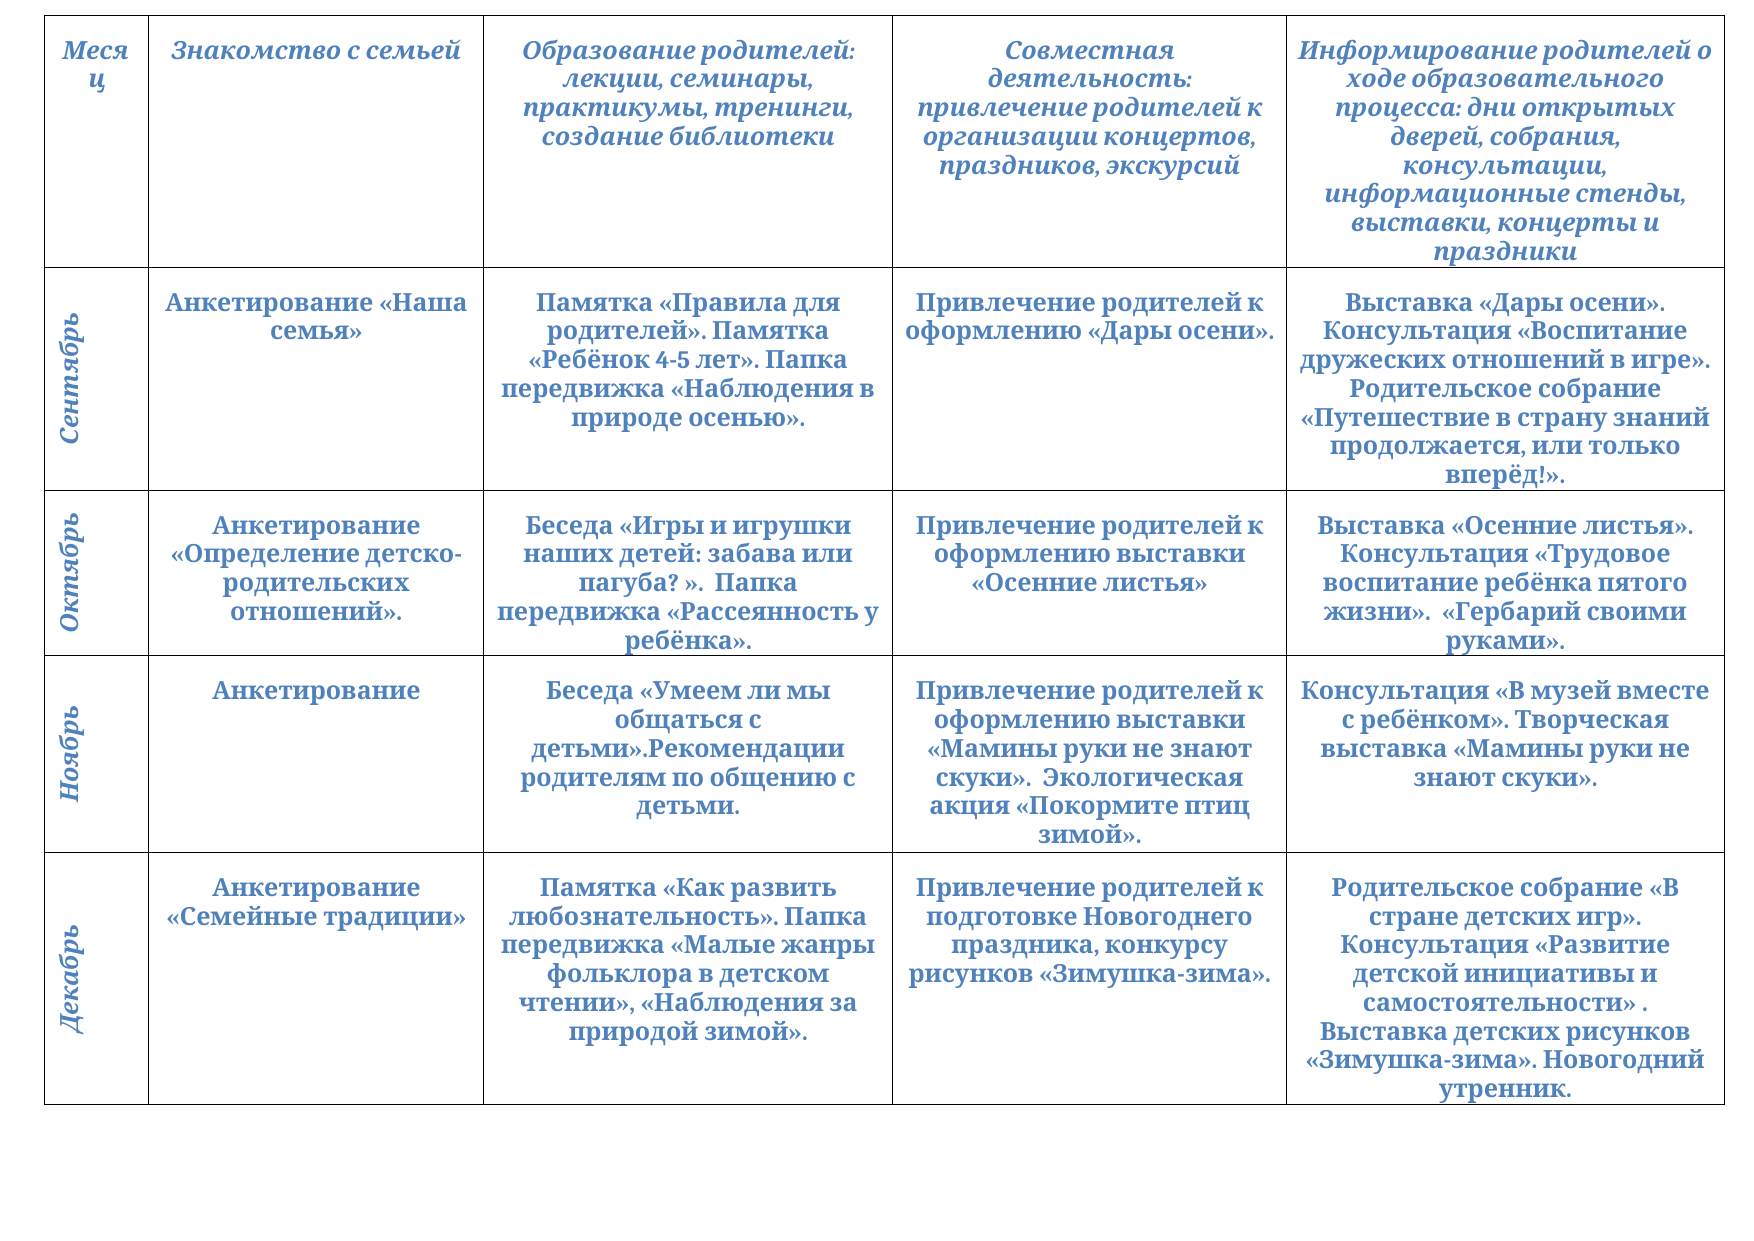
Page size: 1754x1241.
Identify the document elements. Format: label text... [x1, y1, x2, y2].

table_cell Памятка «Как развить любознательность». Папка передвижка «Малые жанры фольклора в детском чтении», «Наблюдения за природой зимой». [484, 853, 892, 1104]
table_cell Сентябрь [45, 268, 148, 490]
table_cell Привлечение родителей к оформлению «Дары осени». [893, 268, 1286, 490]
table_cell Анкетирование «Определение детско-родительских отношений». [149, 491, 483, 655]
table_cell Памятка «Правила для родителей». Памятка «Ребёнок 4-5 лет». Папка передвижка «Наблюдения в природе осенью». [484, 268, 892, 490]
table_header Информирование родителей о ходе образовательного процесса: дни открытых дверей, собрания, консультации, информационные стенды, выставки, концерты и праздники [1287, 16, 1724, 267]
table_cell Выставка «Дары осени». Консультация «Воспитание дружеских отношений в игре». Родительское собрание «Путешествие в страну знаний продолжается, или только вперёд!». [1287, 268, 1724, 490]
table_cell Привлечение родителей к оформлению выставки «Мамины руки не знают скуки». Экологическая акция «Покормите птиц зимой». [893, 656, 1286, 852]
table_header Знакомство с семьей [149, 16, 483, 267]
table_cell Выставка «Осенние листья». Консультация «Трудовое воспитание ребёнка пятого жизни». «Гербарий своими руками». [1287, 491, 1724, 655]
table_cell Анкетирование «Семейные традиции» [149, 853, 483, 1104]
table_cell Беседа «Умеем ли мы общаться с детьми».Рекомендации родителям по общению с детьми. [484, 656, 892, 852]
table_header Образование родителей: лекции, семинары, практикумы, тренинги, создание библиотеки [484, 16, 892, 267]
table_header Совместная деятельность: привлечение родителей к организации концертов, праздников, экскурсий [893, 16, 1286, 267]
table_header Месяц [45, 16, 148, 267]
table_cell Октябрь [45, 491, 148, 655]
table_cell Привлечение родителей к оформлению выставки «Осенние листья» [893, 491, 1286, 655]
table_cell Консультация «В музей вместе с ребёнком». Творческая выставка «Мамины руки не знают скуки». [1287, 656, 1724, 852]
table_cell Ноябрь [45, 656, 148, 852]
table_cell Декабрь [45, 853, 148, 1104]
table_cell Беседа «Игры и игрушки наших детей: забава или пагуба? ». Папка передвижка «Рассеянность у ребёнка». [484, 491, 892, 655]
table_cell Родительское собрание «В стране детских игр». Консультация «Развитие детской инициативы и самостоятельности» . Выставка детских рисунков «Зимушка-зима». Новогодний утренник. [1287, 853, 1724, 1104]
table_cell Анкетирование [149, 656, 483, 852]
table_cell Анкетирование «Наша семья» [149, 268, 483, 490]
table_cell Привлечение родителей к подготовке Новогоднего праздника, конкурсу рисунков «Зимушка-зима». [893, 853, 1286, 1104]
